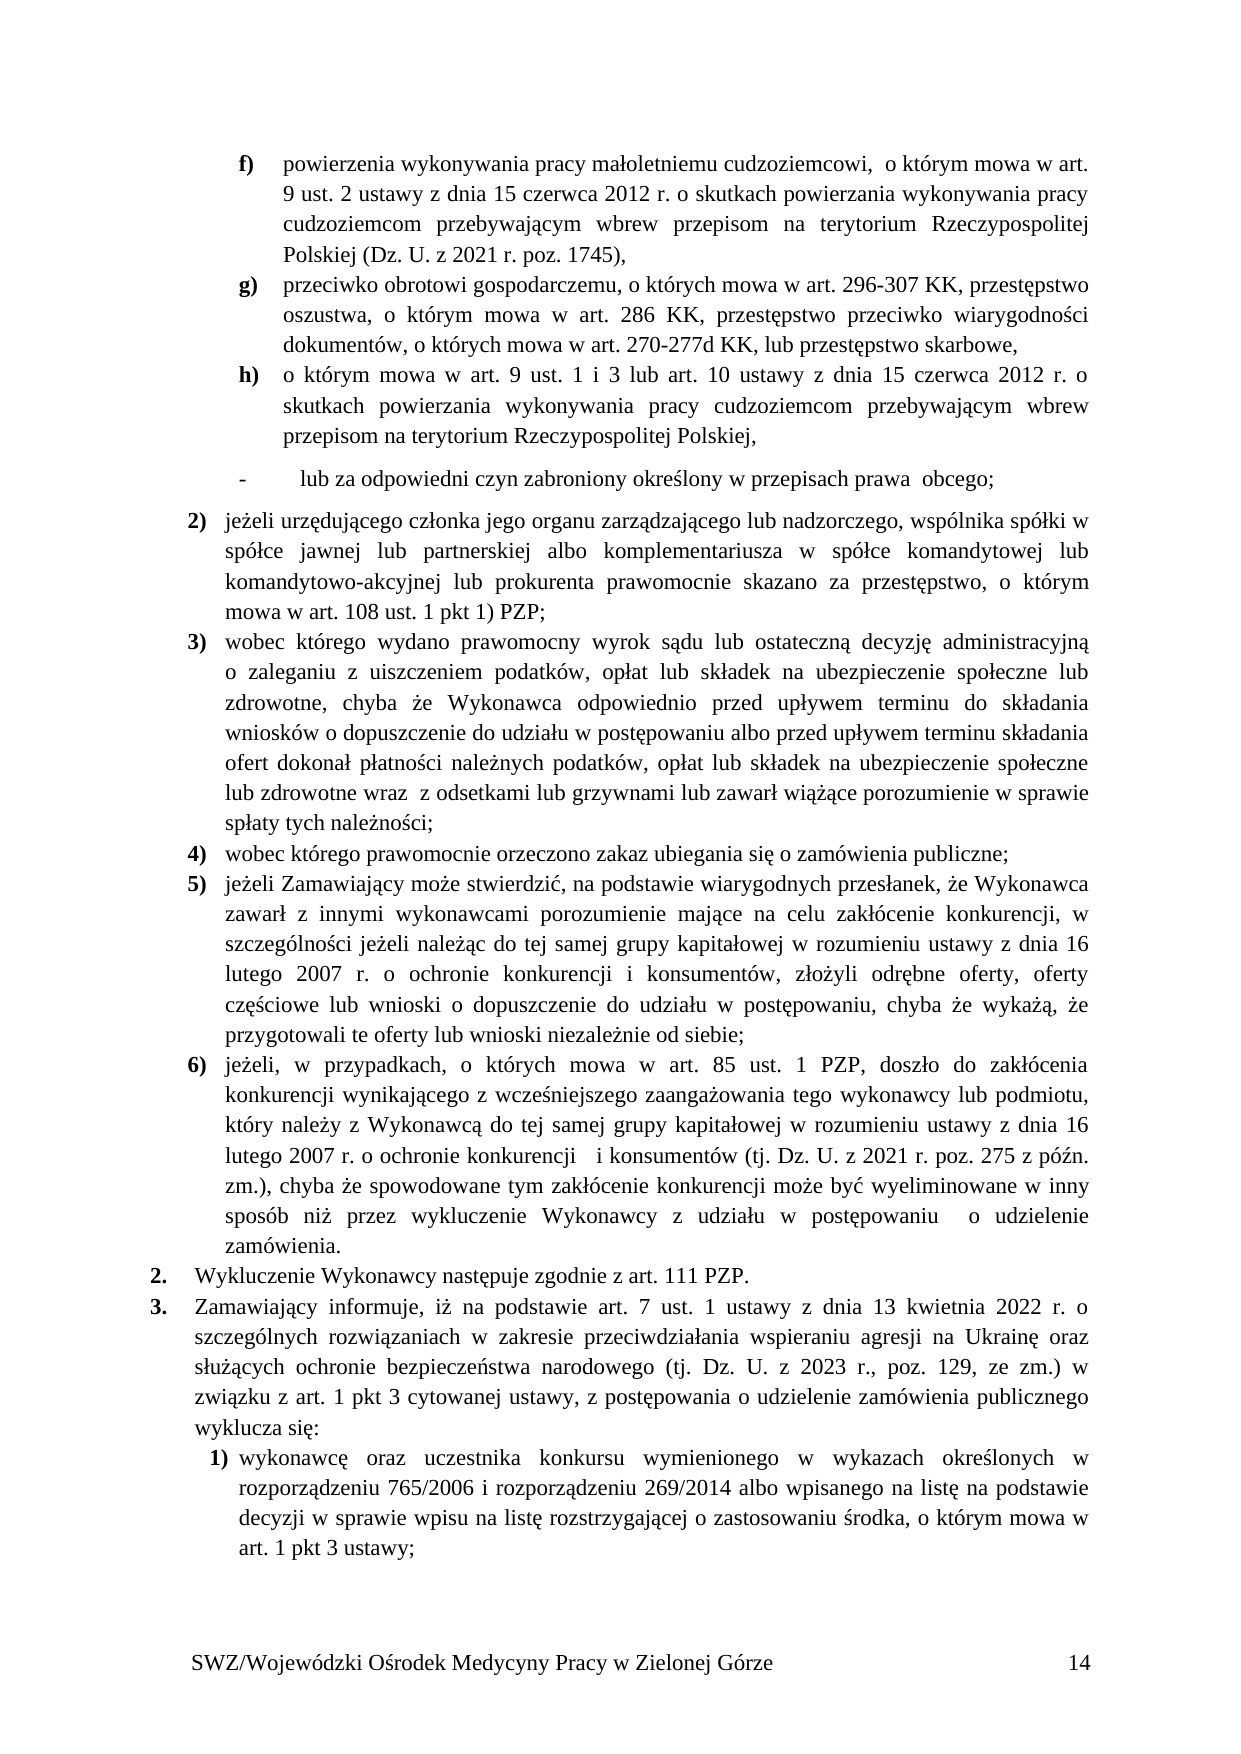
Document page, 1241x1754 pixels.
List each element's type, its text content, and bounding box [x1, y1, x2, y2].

list powierzenia wykonywania pracy małoletniemu cudzoziemcowi, o którym mowa w art. 9 ust. 2 ustawy z dnia 15 czerwca 2012 r. o skutkach powierzania wykonywania pracy cudzoziemcom przebywającym wbrew przepisom na terytorium Rzeczypospolitej Polskiej (Dz. U. z 2021 r. poz. 1745), [239, 150, 1090, 267]
list jeżeli Zamawiający może stwierdzić, na podstawie wiarygodnych przesłanek, że Wykonawca zawarł z innymi wykonawcami porozumienie mające na celu zakłócenie konkurencji, w szczególności jeżeli należąc do tej samej grupy kapitałowej w rozumieniu ustawy z dnia 16 lutego 2007 r. o ochronie konkurencji i konsumentów, złożyli odrębne oferty, oferty częściowe lub wnioski o dopuszczenie do udziału w postępowaniu, chyba że wykażą, że przygotowali te oferty lub wnioski niezależnie od siebie; [187, 870, 1090, 1047]
text - lub za odpowiedni czyn zabroniony określony w przepisach prawa obcego; [239, 464, 1090, 491]
list przeciwko obrotowi gospodarczemu, o których mowa w art. 296-307 KK, przestępstwo oszustwa, o którym mowa w art. 286 KK, przestępstwo przeciwko wiarygodności dokumentów, o których mowa w art. 270-277d KK, lub przestępstwo skarbowe, [239, 271, 1090, 358]
list Wykluczenie Wykonawcy następuje zgodnie z art. 111 PZP. [150, 1262, 1090, 1289]
list wobec którego prawomocnie orzeczono zakaz ubiegania się o zamówienia publiczne; [187, 839, 1090, 866]
list jeżeli, w przypadkach, o których mowa w art. 85 ust. 1 PZP, doszło do zakłócenia konkurencji wynikającego z wcześniejszego zaangażowania tego wykonawcy lub podmiotu, który należy z Wykonawcą do tej samej grupy kapitałowej w rozumieniu ustawy z dnia 16 lutego 2007 r. o ochronie konkurencji i konsumentów (tj. Dz. U. z 2021 r. poz. 275 z późn. zm.), chyba że spowodowane tym zakłócenie konkurencji może być wyeliminowane w inny sposób niż przez wykluczenie Wykonawcy z udziału w postępowaniu o udzielenie zamówienia. [187, 1051, 1090, 1259]
list jeżeli urzędującego członka jego organu zarządzającego lub nadzorczego, wspólnika spółki w spółce jawnej lub partnerskiej albo komplementariusza w spółce komandytowej lub komandytowo-akcyjnej lub prokurenta prawomocnie skazano za przestępstwo, o którym mowa w art. 108 ust. 1 pkt 1) PZP; [187, 507, 1090, 624]
text 1) wykonawcę oraz uczestnika konkursu wymienionego w wykazach określonych w rozporządzeniu 765/2006 i rozporządzeniu 269/2014 albo wpisanego na listę na podstawie decyzji w sprawie wpisu na listę rozstrzygającej o zastosowaniu środka, o którym mowa w art. 1 pkt 3 ustawy; [209, 1444, 1090, 1561]
list o którym mowa w art. 9 ust. 1 i 3 lub art. 10 ustawy z dnia 15 czerwca 2012 r. o skutkach powierzania wykonywania pracy cudzoziemcom przebywającym wbrew przepisom na terytorium Rzeczypospolitej Polskiej, [239, 361, 1090, 448]
list wobec którego wydano prawomocny wyrok sądu lub ostateczną decyzję administracyjną o zaleganiu z uiszczeniem podatków, opłat lub składek na ubezpieczenie społeczne lub zdrowotne, chyba że Wykonawca odpowiednio przed upływem terminu do składania wniosków o dopuszczenie do udziału w postępowaniu albo przed upływem terminu składania ofert dokonał płatności należnych podatków, opłat lub składek na ubezpieczenie społeczne lub zdrowotne wraz z odsetkami lub grzywnami lub zawarł wiążące porozumienie w sprawie spłaty tych należności; [187, 628, 1090, 836]
list Zamawiający informuje, iż na podstawie art. 7 ust. 1 ustawy z dnia 13 kwietnia 2022 r. o szczególnych rozwiązaniach w zakresie przeciwdziałania wspieraniu agresji na Ukrainę oraz służących ochronie bezpieczeństwa narodowego (tj. Dz. U. z 2023 r., poz. 129, ze zm.) w związku z art. 1 pkt 3 cytowanej ustawy, z postępowania o udzielenie zamówienia publicznego wyklucza się: [150, 1293, 1090, 1440]
